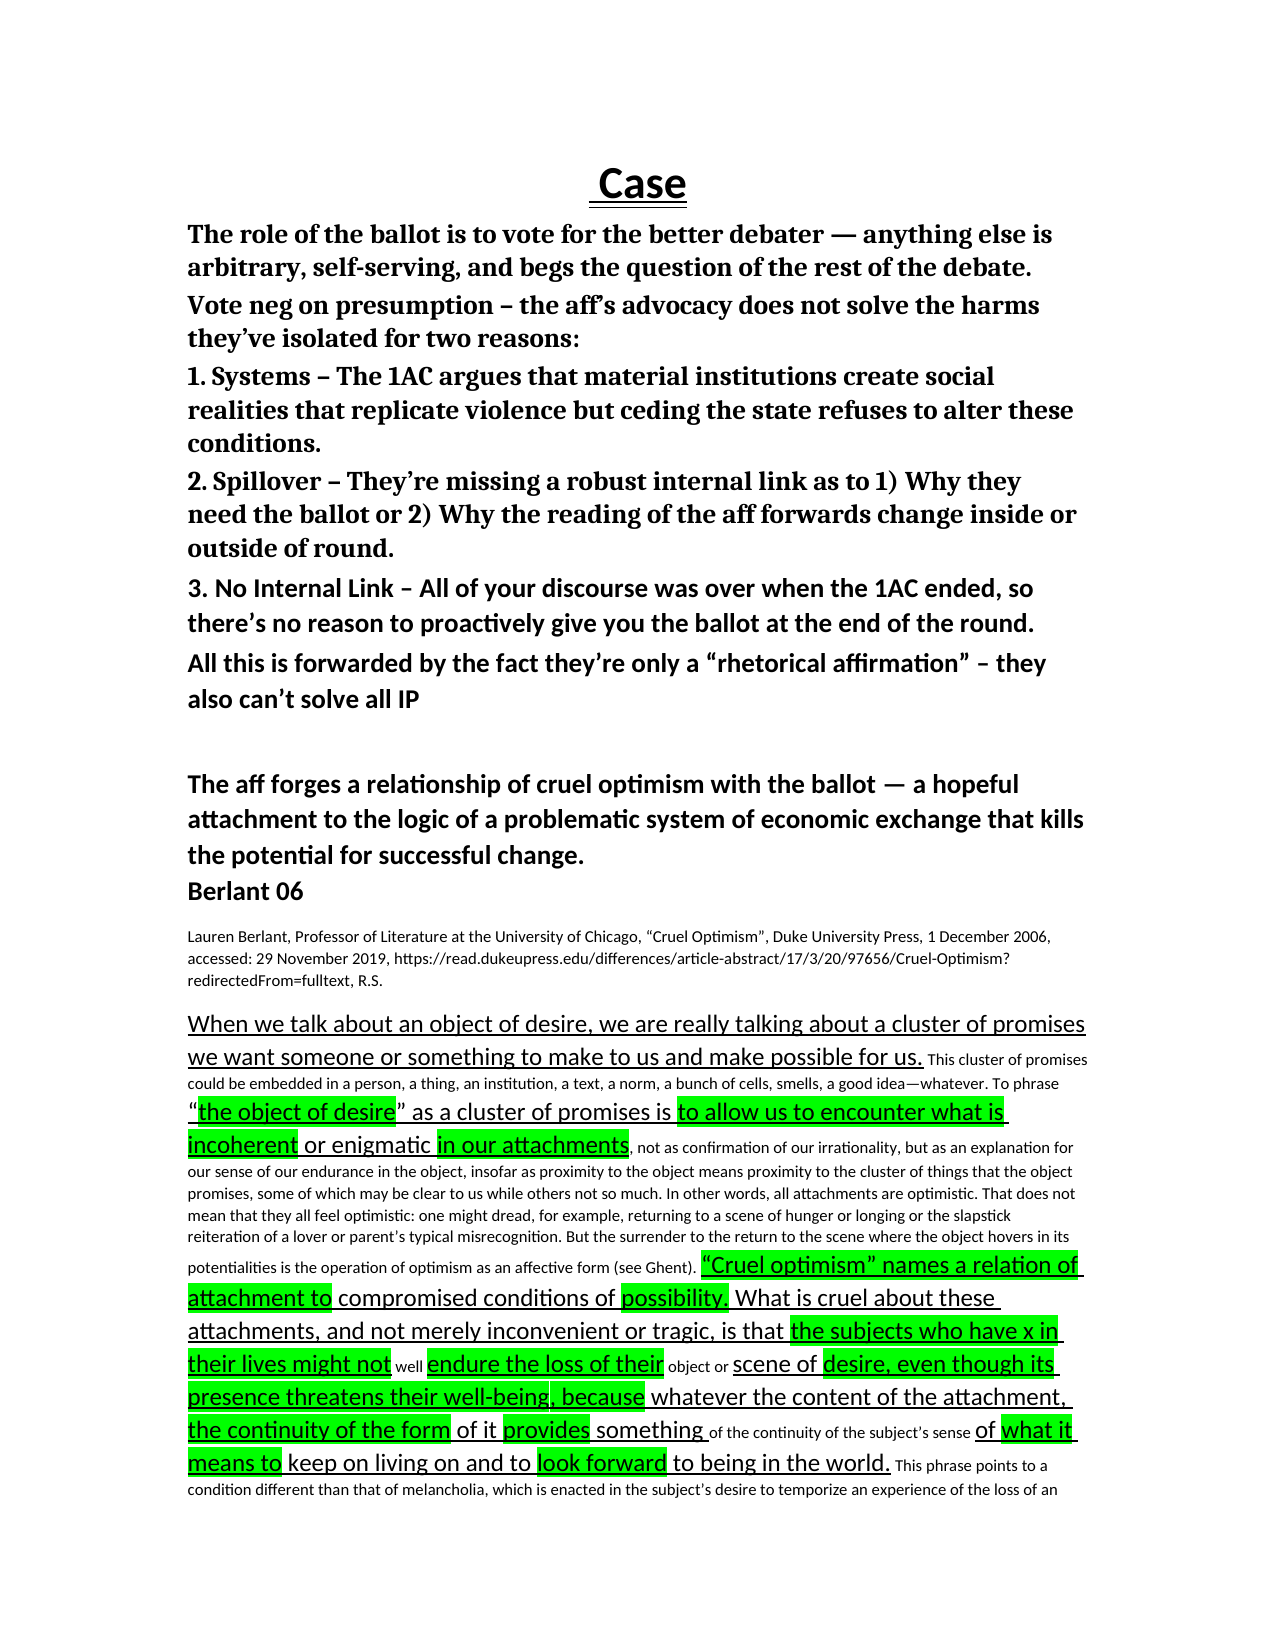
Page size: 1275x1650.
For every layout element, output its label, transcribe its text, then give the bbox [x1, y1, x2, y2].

subtitle 3. No Internal Link – All of your discourse was over when the 1AC ended, so there’s no reason to proactively give you the ballot at the end of the round. [187, 571, 1087, 639]
subtitle Case [187, 154, 1087, 210]
subtitle 1. Systems – The 1AC argues that material institutions create social realities that replicate violence but ceding the state refuses to alter these conditions. [187, 361, 1087, 459]
subtitle All this is forwarded by the fact they’re only a “rhetorical affirmation” – they also can’t solve all IP [187, 646, 1087, 715]
subtitle 2. Spillover – They’re missing a robust internal link as to 1) Why they need the ballot or 2) Why the reading of the aff forwards change inside or outside of round. [187, 466, 1087, 564]
subtitle The aff forges a relationship of cruel optimism with the ballot — a hopeful attachment to the logic of a problematic system of economic exchange that kills the potential for successful change. [187, 767, 1087, 871]
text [187, 1008, 1087, 1499]
subtitle Vote neg on presumption – the aff’s advocacy does not solve the harms they’ve isolated for two reasons: [187, 290, 1087, 354]
subtitle The role of the ballot is to vote for the better debater — anything else is arbitrary, self-serving, and begs the question of the rest of the debate. [187, 219, 1087, 283]
text Berlant 06 [187, 874, 1087, 907]
text Lauren Berlant, Professor of Literature at the University of Chicago, “Cruel Optimism”, Duke University Press, 1 December 2006, accessed: 29 November 2019, https://read.dukeupress.edu/differences/article-abstract/17/3/20/97656/Cruel-Optimism?redirectedFrom=fulltext, R.S. [187, 926, 1087, 990]
